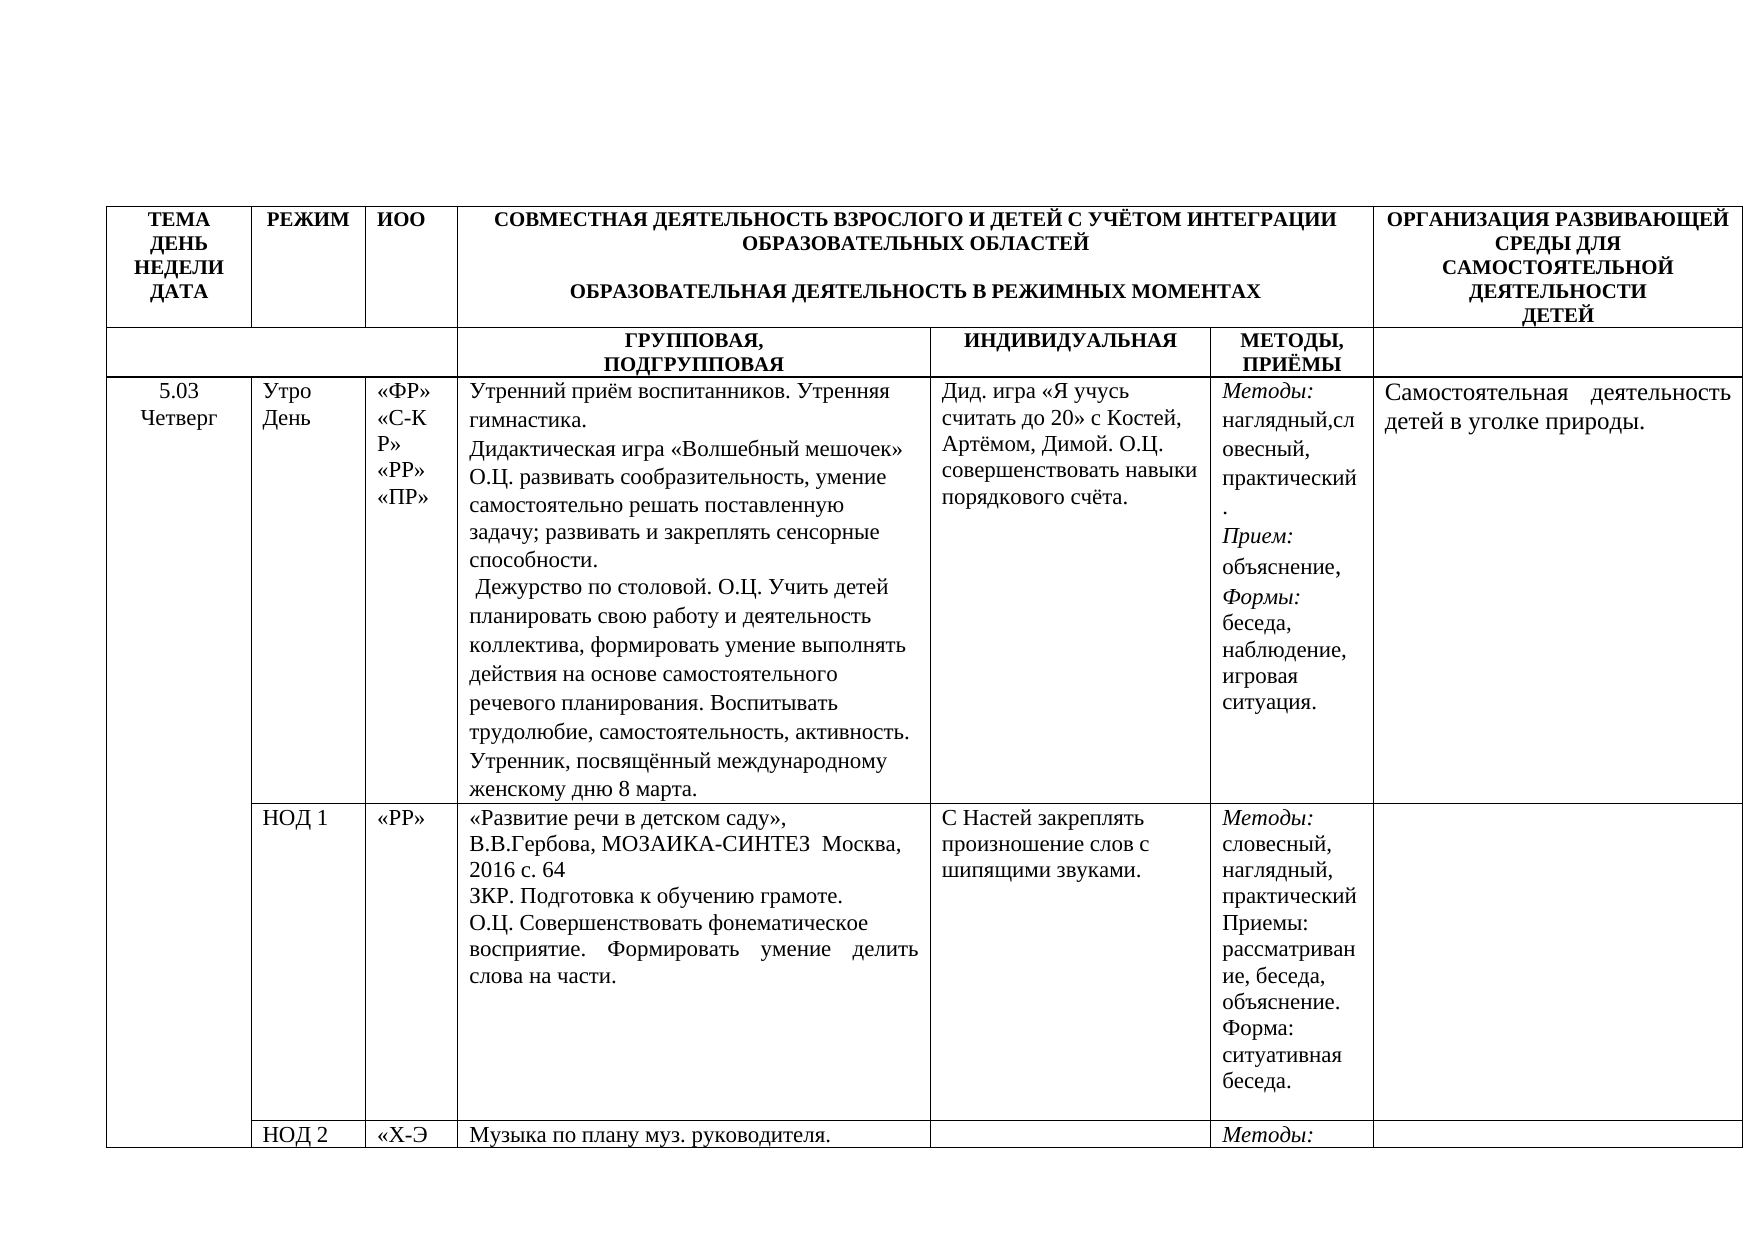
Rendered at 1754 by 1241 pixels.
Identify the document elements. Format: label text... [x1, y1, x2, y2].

table_cell [1374, 1121, 1742, 1147]
table_cell [107, 328, 457, 376]
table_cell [458, 1121, 930, 1147]
table_cell Методы: словесный, наглядный, практический Приемы: рассматривание, беседа, объяснение. Форма: ситуативная беседа. [1211, 804, 1373, 1120]
table_cell 5.03 Четверг [107, 378, 251, 1147]
table_cell «РР» [366, 804, 457, 1120]
table_cell НОД 1 [252, 804, 365, 1120]
table_cell МЕТОДЫ, ПРИЁМЫ [1211, 328, 1373, 376]
table_cell Утренний приём воспитанников. Утренняя гимнастика. Дидактическая игра «Волшебный мешочек» О.Ц. развивать сообразительность, умение самостоятельно решать поставленную задачу; развивать и закреплять сенсорные способности. Дежурство по столовой. О.Ц. Учить детей планировать свою работу и деятельность коллектива, формировать умение выполнять действия на основе самостоятельного речевого планирования. Воспитывать трудолюбие, самостоятельность, активность. Утренник, посвящённый международному женскому дню 8 марта. [458, 378, 930, 802]
table_cell «Х-Э Р» [366, 1121, 457, 1147]
table_header ТЕМА ДЕНЬ НЕДЕЛИ ДАТА [107, 207, 251, 327]
table_cell [931, 1121, 1210, 1147]
table_cell НОД 2 [252, 1121, 365, 1147]
table_cell Утро День [252, 378, 365, 802]
table_header СОВМЕСТНАЯ ДЕЯТЕЛЬНОСТЬ ВЗРОСЛОГО И ДЕТЕЙ С УЧЁТОМ ИНТЕГРАЦИИ ОБРАЗОВАТЕЛЬНЫХ ОБЛАСТЕЙ ОБРАЗОВАТЕЛЬНАЯ ДЕЯТЕЛЬНОСТЬ В РЕЖИМНЫХ МОМЕНТАХ [458, 207, 1373, 327]
table_header ИОО [366, 207, 457, 327]
table_cell «Развитие речи в детском саду», В.В.Гербова, МОЗАИКА-СИНТЕЗ Москва, 2016 с. 64 ЗКР. Подготовка к обучению грамоте. О.Ц. Совершенствовать фонематическое восприятие. Формировать умение делить слова на части. [458, 804, 930, 1120]
table_cell Методы: наглядный,словесный, практический. Прием: объяснение, Формы: беседа, наблюдение, игровая ситуация. [1211, 378, 1373, 802]
table_cell [1374, 328, 1742, 376]
table_cell «ФР» «С-К Р» «РР» «ПР» [366, 378, 457, 802]
table_header РЕЖИМ [252, 207, 365, 327]
table_header ОРГАНИЗАЦИЯ РАЗВИВАЮЩЕЙ СРЕДЫ ДЛЯ САМОСТОЯТЕЛЬНОЙ ДЕЯТЕЛЬНОСТИ ДЕТЕЙ [1374, 207, 1742, 327]
table_cell Дид. игра «Я учусь считать до 20» с Костей, Артёмом, Димой. О.Ц. совершенствовать навыки порядкового счёта. [931, 378, 1210, 802]
table_cell С Настей закреплять произношение слов с шипящими звуками. [931, 804, 1210, 1120]
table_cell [1211, 1121, 1373, 1147]
table_cell Самостоятельная деятельность детей в уголке природы. [1374, 378, 1742, 802]
table_cell ИНДИВИДУАЛЬНАЯ [931, 328, 1210, 376]
table_cell [1374, 804, 1742, 1120]
table_cell ГРУППОВАЯ, ПОДГРУППОВАЯ [458, 328, 930, 376]
